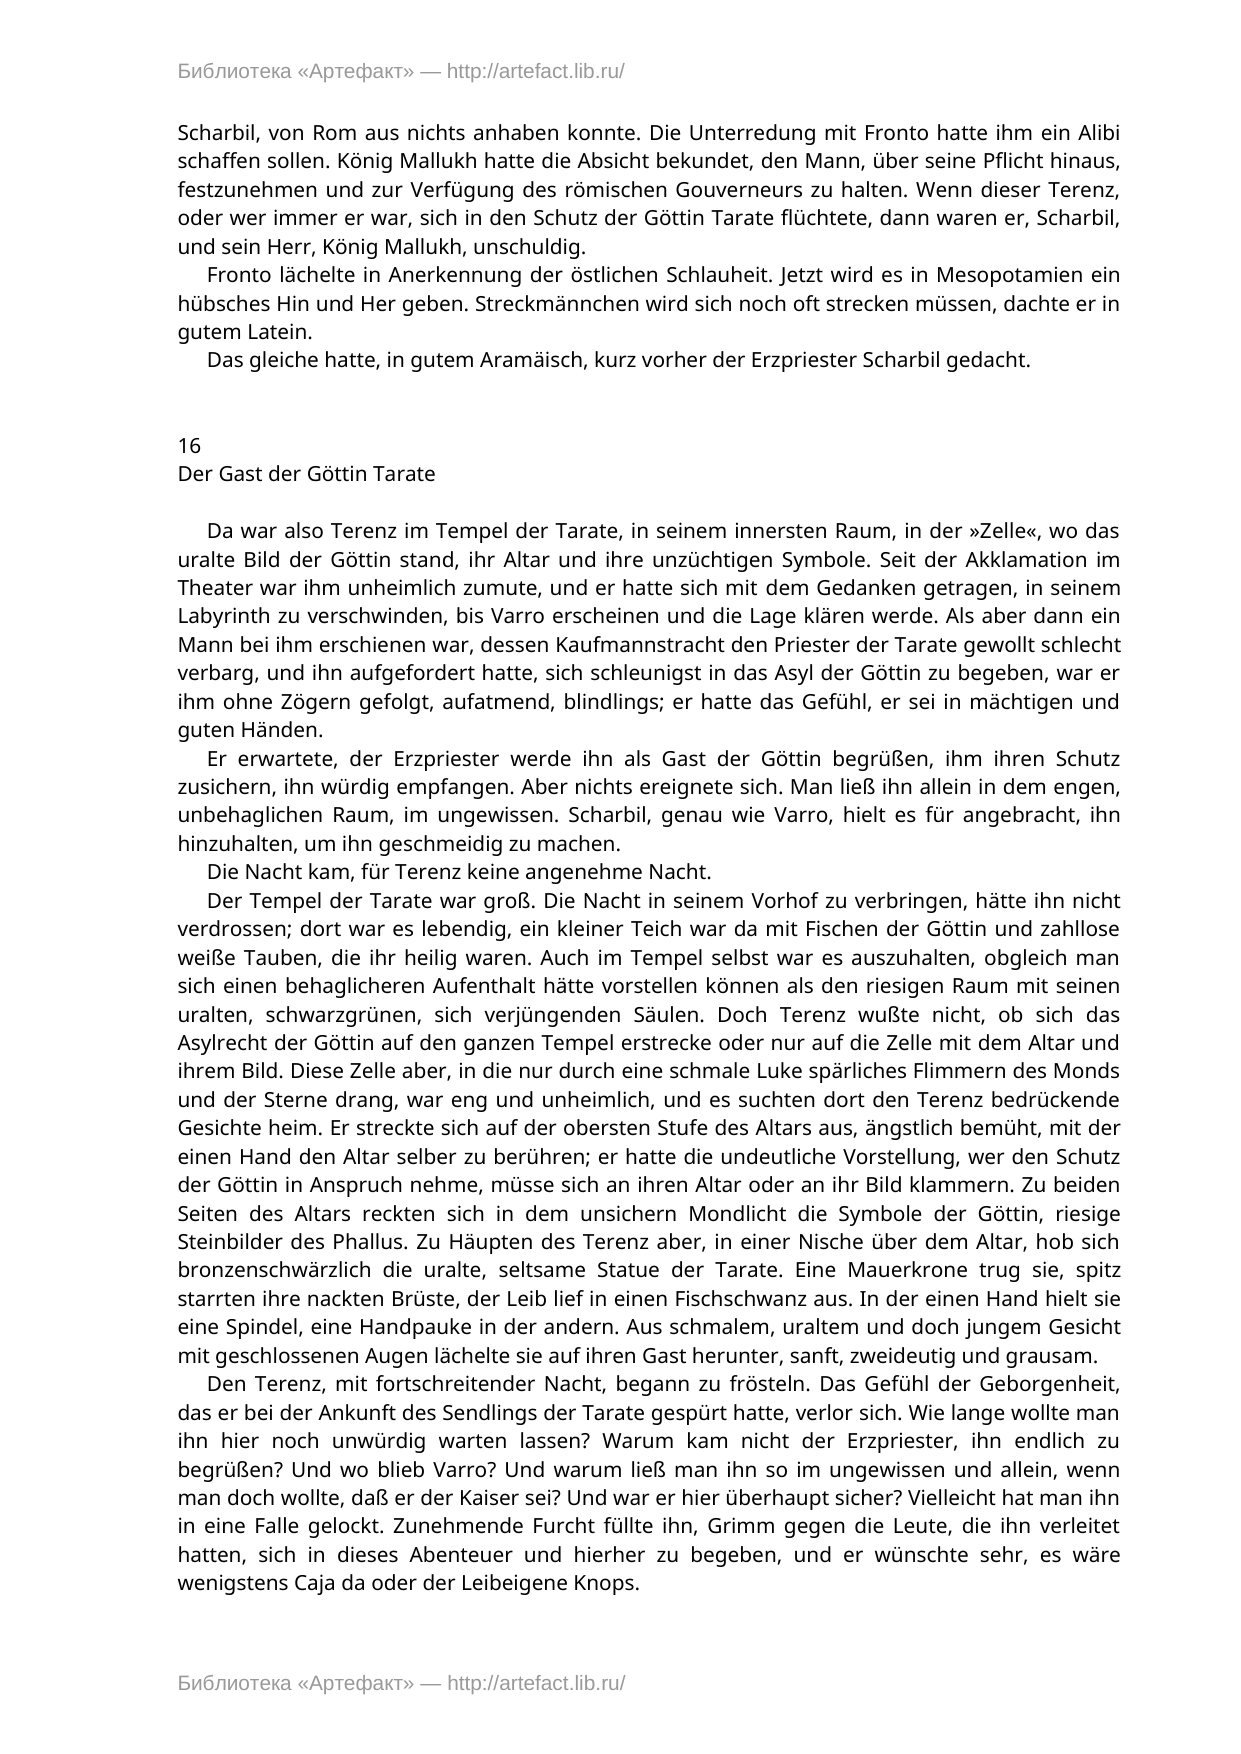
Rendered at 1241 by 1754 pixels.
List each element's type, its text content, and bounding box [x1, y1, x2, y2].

text Die Nacht kam, für Terenz keine angenehme Nacht. [177, 857, 1122, 886]
subtitle Der Gast der Göttin Tarate [177, 459, 1122, 488]
text Er erwartete, der Erzpriester werde ihn als Gast der Göttin begrüßen, ihm ihren Schutz zusichern, ihn würdig empfangen. Aber nichts ereignete sich. Man ließ ihn allein in dem engen, unbehaglichen Raum, im ungewissen. Scharbil, genau wie Varro, hielt es für angebracht, ihn hinzuhalten, um ihn geschmeidig zu machen. [177, 744, 1122, 857]
text Der Tempel der Tarate war groß. Die Nacht in seinem Vorhof zu verbringen, hätte ihn nicht verdrossen; dort war es lebendig, ein kleiner Teich war da mit Fischen der Göttin und zahllose weiße Tauben, die ihr heilig waren. Auch im Tempel selbst war es auszuhalten, obgleich man sich einen behaglicheren Aufenthalt hätte vorstellen können als den riesigen Raum mit seinen uralten, schwarzgrünen, sich verjüngenden Säulen. Doch Terenz wußte nicht, ob sich das Asylrecht der Göttin auf den ganzen Tempel erstrecke oder nur auf die Zelle mit dem Altar und ihrem Bild. Diese Zelle aber, in die nur durch eine schmale Luke spärliches Flimmern des Monds und der Sterne drang, war eng und unheimlich, und es suchten dort den Terenz bedrückende Gesichte heim. Er streckte sich auf der obersten Stufe des Altars aus, ängstlich bemüht, mit der einen Hand den Altar selber zu berühren; er hatte die undeutliche Vorstellung, wer den Schutz der Göttin in Anspruch nehme, müsse sich an ihren Altar oder an ihr Bild klammern. Zu beiden Seiten des Altars reckten sich in dem unsichern Mondlicht die Symbole der Göttin, riesige Steinbilder des Phallus. Zu Häupten des Terenz aber, in einer Nische über dem Altar, hob sich bronzenschwärzlich die uralte, seltsame Statue der Tarate. Eine Mauerkrone trug sie, spitz starrten ihre nackten Brüste, der Leib lief in einen Fischschwanz aus. In der einen Hand hielt sie eine Spindel, eine Handpauke in der andern. Aus schmalem, uraltem und doch jungem Gesicht mit geschlossenen Augen lächelte sie auf ihren Gast herunter, sanft, zweideutig und grausam. [177, 886, 1122, 1369]
text Das gleiche hatte, in gutem Aramäisch, kurz vorher der Erzpriester Scharbil gedacht. [177, 346, 1122, 374]
text Fronto lächelte in Anerkennung der östlichen Schlauheit. Jetzt wird es in Mesopotamien ein hübsches Hin und Her geben. Streckmännchen wird sich noch oft strecken müssen, dachte er in gutem Latein. [177, 260, 1122, 346]
text Den Terenz, mit fortschreitender Nacht, begann zu frösteln. Das Gefühl der Geborgenheit, das er bei der Ankunft des Sendlings der Tarate gespürt hatte, verlor sich. Wie lange wollte man ihn hier noch unwürdig warten lassen? Warum kam nicht der Erzpriester, ihn endlich zu begrüßen? Und wo blieb Varro? Und warum ließ man ihn so im ungewissen und allein, wenn man doch wollte, daß er der Kaiser sei? Und war er hier überhaupt sicher? Vielleicht hat man ihn in eine Falle gelockt. Zunehmende Furcht füllte ihn, Grimm gegen die Leute, die ihn verleitet hatten, sich in dieses Abenteuer und hierher zu begeben, und er wünschte sehr, es wäre wenigstens Caja da oder der Leibeigene Knops. [177, 1369, 1122, 1597]
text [177, 118, 1122, 260]
subtitle 16 [177, 431, 1122, 459]
text Da war also Terenz im Tempel der Tarate, in seinem innersten Raum, in der »Zelle«, wo das uralte Bild der Göttin stand, ihr Altar und ihre unzüchtigen Symbole. Seit der Akklamation im Theater war ihm unheimlich zumute, und er hatte sich mit dem Gedanken getragen, in seinem Labyrinth zu verschwinden, bis Varro erscheinen und die Lage klären werde. Als aber dann ein Mann bei ihm erschienen war, dessen Kaufmannstracht den Priester der Tarate gewollt schlecht verbarg, und ihn aufgefordert hatte, sich schleunigst in das Asyl der Göttin zu begeben, war er ihm ohne Zögern gefolgt, aufatmend, blindlings; er hatte das Gefühl, er sei in mächtigen und guten Händen. [177, 516, 1122, 744]
